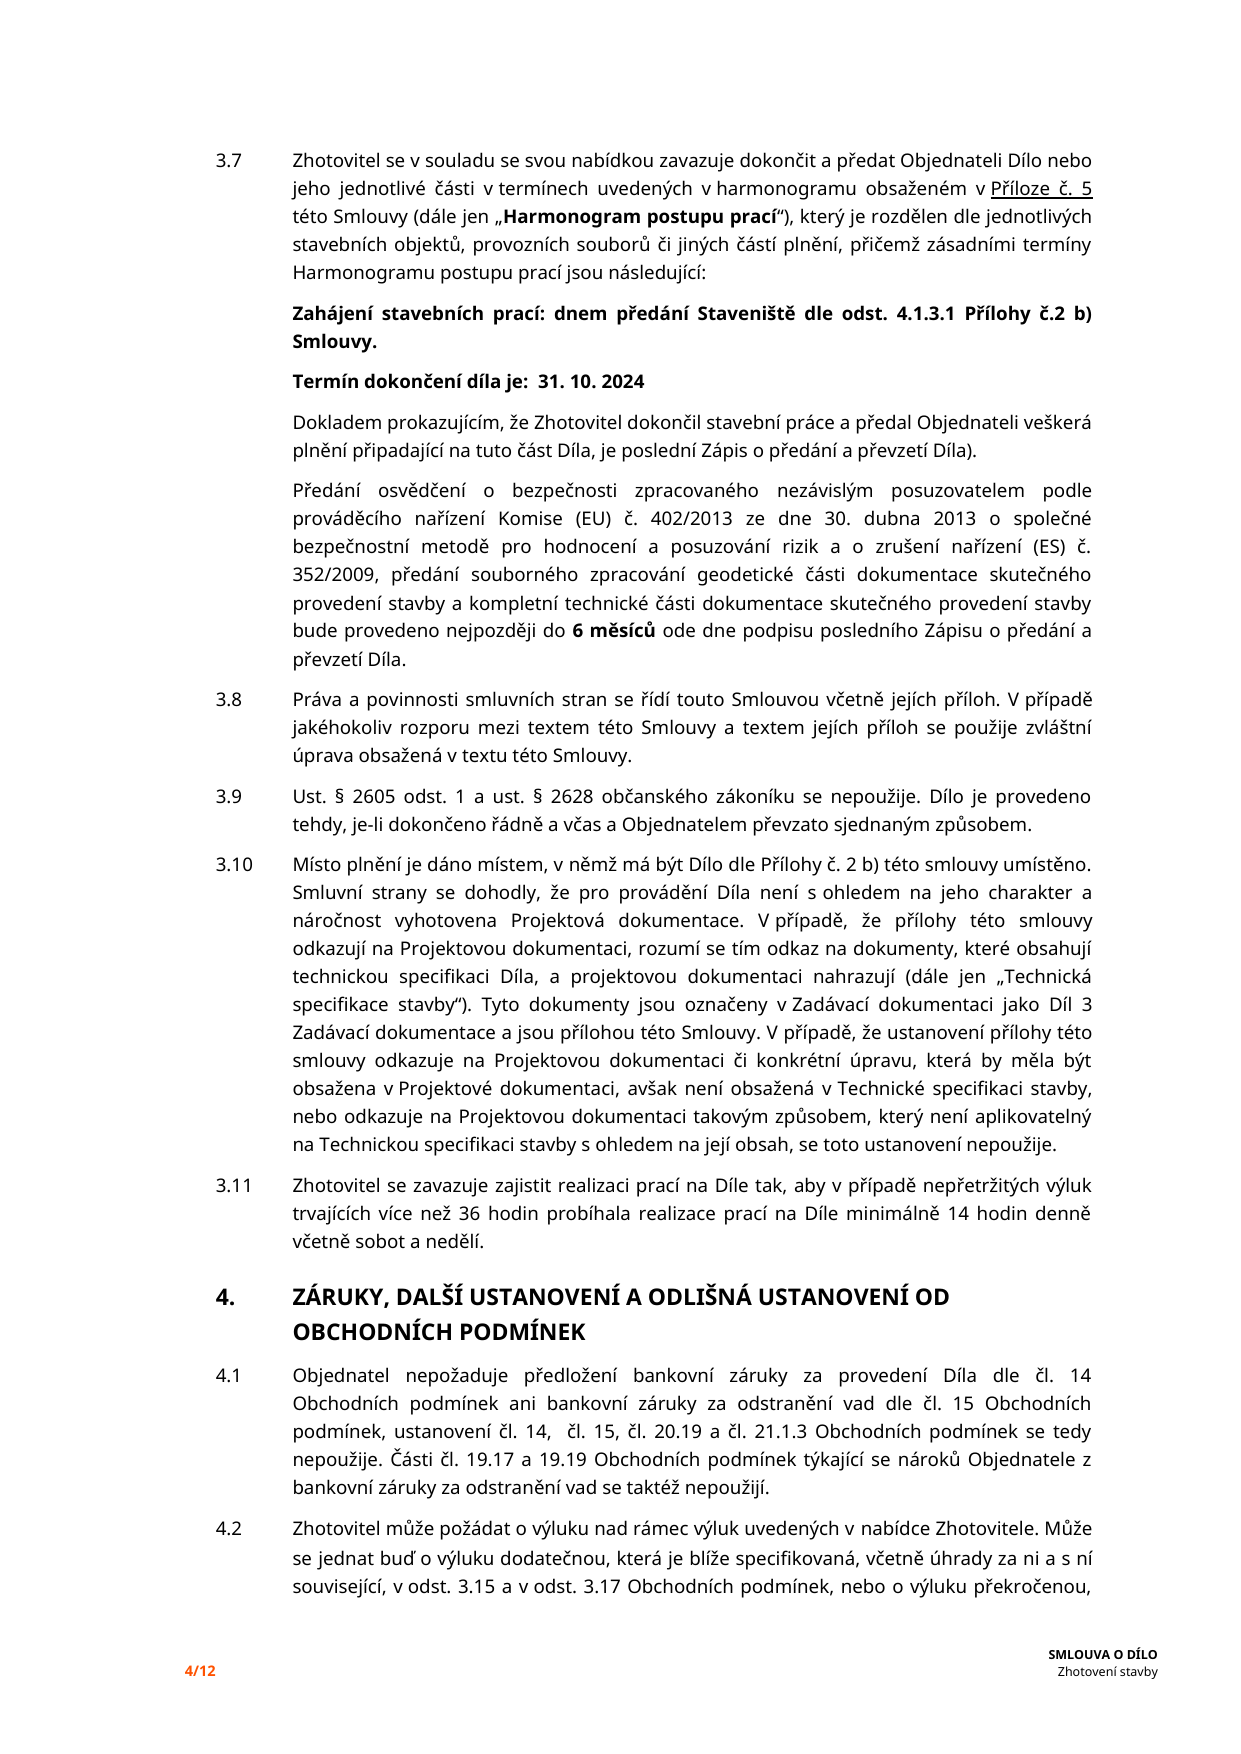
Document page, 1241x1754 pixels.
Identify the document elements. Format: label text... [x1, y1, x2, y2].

text Předání osvědčení o bezpečnosti zpracovaného nezávislým posuzovatelem podle prováděcího nařízení Komise (EU) č. 402/2013 ze dne 30. dubna 2013 o společné bezpečnostní metodě pro hodnocení a posuzování rizik a o zrušení nařízení (ES) č. 352/2009, předání souborného zpracování geodetické části dokumentace skutečného provedení stavby a kompletní technické části dokumentace skutečného provedení stavby bude provedeno nejpozději do 6 měsíců ode dne podpisu posledního Zápisu o předání a převzetí Díla. [292, 478, 1093, 671]
text Místo plnění je dáno místem, v němž má být Dílo dle Přílohy č. 2 b) této smlouvy umístěno. Smluvní strany se dohodly, že pro provádění Díla není s ohledem na jeho charakter a náročnost vyhotovena Projektová dokumentace. V případě, že přílohy této smlouvy odkazují na Projektovou dokumentaci, rozumí se tím odkaz na dokumenty, které obsahují technickou specifikaci Díla, a projektovou dokumentaci nahrazují (dále jen „Technická specifikace stavby“). Tyto dokumenty jsou označeny v Zadávací dokumentaci jako Díl 3 Zadávací dokumentace a jsou přílohou této Smlouvy. V případě, že ustanovení přílohy této smlouvy odkazuje na Projektovou dokumentaci či konkrétní úpravu, která by měla být obsažena v Projektové dokumentaci, avšak není obsažená v Technické specifikaci stavby, nebo odkazuje na Projektovou dokumentaci takovým způsobem, který není aplikovatelný na Technickou specifikaci stavby s ohledem na její obsah, se toto ustanovení nepoužije. [216, 851, 1093, 1157]
text Zhotovitel se zavazuje zajistit realizaci prací na Díle tak, aby v případě nepřetržitých výluk trvajících více než 36 hodin probíhala realizace prací na Díle minimálně 14 hodin denně včetně sobot a nedělí. [216, 1172, 1093, 1254]
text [216, 1515, 1093, 1599]
text Dokladem prokazujícím, že Zhotovitel dokončil stavební práce a předal Objednateli veškerá plnění připadající na tuto část Díla, je poslední Zápis o předání a převzetí Díla). [292, 409, 1093, 463]
text Termín dokončení díla je: 31. 10. 2024 [292, 369, 1093, 394]
text Ust. § 2605 odst. 1 a ust. § 2628 občanského zákoníku se nepoužije. Dílo je provedeno tehdy, je-li dokončeno řádně a včas a Objednatelem převzato sjednaným způsobem. [216, 783, 1093, 836]
text Objednatel nepožaduje předložení bankovní záruky za provedení Díla dle čl. 14 Obchodních podmínek ani bankovní záruky za odstranění vad dle čl. 15 Obchodních podmínek, ustanovení čl. 14, čl. 15, čl. 20.19 a čl. 21.1.3 Obchodních podmínek se tedy nepoužije. Části čl. 19.17 a 19.19 Obchodních podmínek týkající se nároků Objednatele z bankovní záruky za odstranění vad se taktéž nepoužijí. [216, 1362, 1093, 1500]
text Zhotovitel se v souladu se svou nabídkou zavazuje dokončit a předat Objednateli Dílo nebo jeho jednotlivé části v termínech uvedených v harmonogramu obsaženém v Příloze č. 5 této Smlouvy (dále jen „Harmonogram postupu prací“), který je rozdělen dle jednotlivých stavebních objektů, provozních souborů či jiných částí plnění, přičemž zásadními termíny Harmonogramu postupu prací jsou následující: [216, 147, 1093, 285]
text Zahájení stavebních prací: dnem předání Staveniště dle odst. 4.1.3.1 Přílohy č.2 b) Smlouvy. [292, 300, 1093, 354]
text Práva a povinnosti smluvních stran se řídí touto Smlouvou včetně jejích příloh. V případě jakéhokoliv rozporu mezi textem této Smlouvy a textem jejích příloh se použije zvláštní úprava obsažená v textu této Smlouvy. [216, 686, 1093, 768]
text ZÁRUKY, DALŠÍ USTANOVENÍ A ODLIŠNÁ USTANOVENÍ OD OBCHODNÍCH PODMÍNEK [216, 1281, 1093, 1347]
